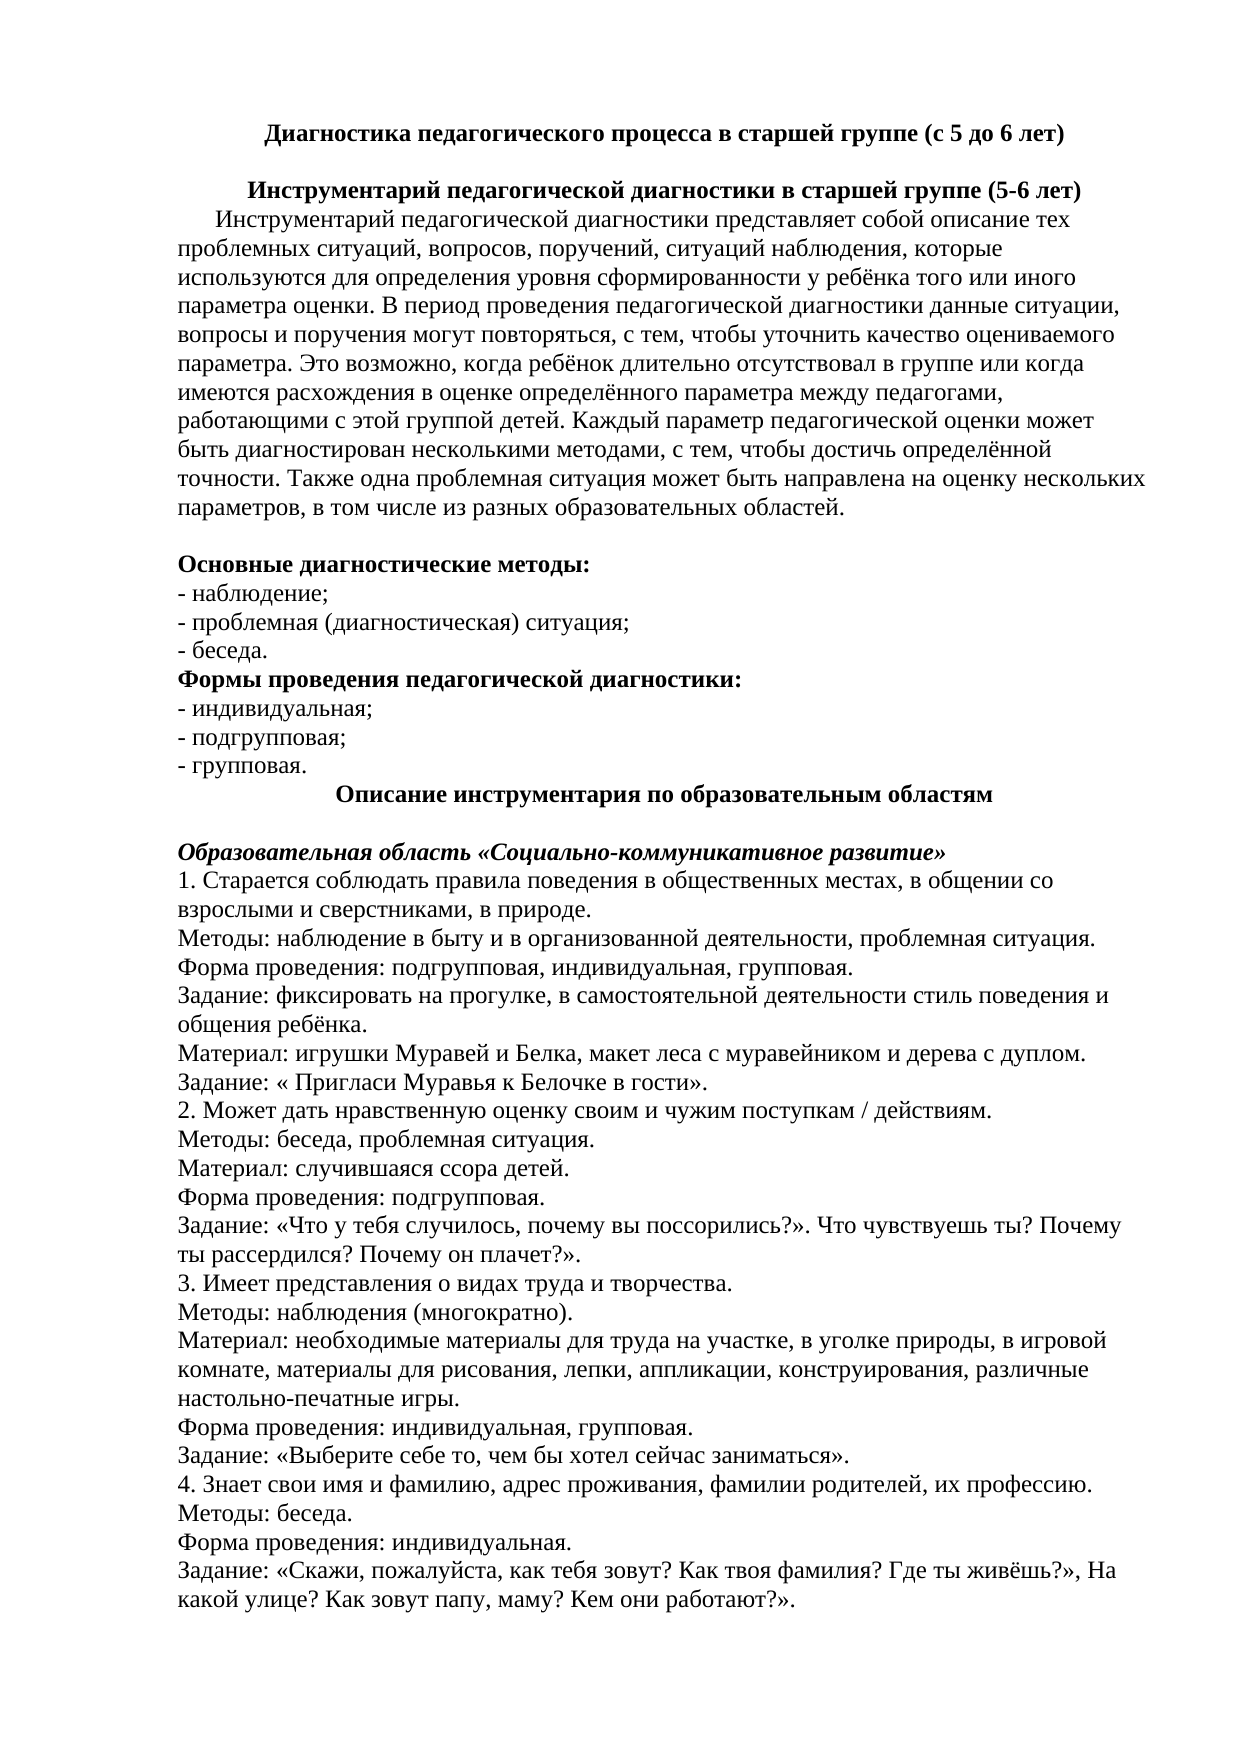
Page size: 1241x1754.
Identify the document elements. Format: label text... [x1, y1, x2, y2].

text Форма проведения: индивидуальная, групповая. [177, 1412, 1152, 1441]
text - групповая. [177, 751, 1152, 779]
text - наблюдение; [177, 578, 1152, 607]
text Методы: беседа, проблемная ситуация. [177, 1124, 1152, 1153]
text - индивидуальная; [177, 693, 1152, 722]
text Форма проведения: подгрупповая. [177, 1182, 1152, 1211]
text Задание: «Выберите себе то, чем бы хотел сейчас заниматься». [177, 1441, 1152, 1469]
text Материал: необходимые материалы для труда на участке, в уголке природы, в игровой комнате, материалы для рисования, лепки, аппликации, конструирования, различные настольно-печатные игры. [177, 1326, 1152, 1412]
text 3. Имеет представления о видах труда и творчества. [177, 1268, 1152, 1297]
text Инструментарий педагогической диагностики в старшей группе (5-6 лет) [177, 176, 1152, 204]
text Материал: случившаяся ссора детей. [177, 1153, 1152, 1182]
text 4. Знает свои имя и фамилию, адрес проживания, фамилии родителей, их профессию. Методы: беседа. [177, 1469, 1152, 1527]
text Задание: фиксировать на прогулке, в самостоятельной деятельности стиль поведения и общения ребёнка. [177, 981, 1152, 1038]
text Методы: наблюдения (многократно). [177, 1297, 1152, 1326]
text - беседа. [177, 636, 1152, 664]
text Форма проведения: подгрупповая, индивидуальная, групповая. [177, 952, 1152, 981]
text Задание: «Что у тебя случилось, почему вы поссорились?». Что чувствуешь ты? Почему ты рассердился? Почему он плачет?». [177, 1211, 1152, 1268]
text Задание: «Скажи, пожалуйста, как тебя зовут? Как твоя фамилия? Где ты живёшь?», На какой улице? Как зовут папу, маму? Кем они работают?». [177, 1556, 1152, 1613]
text Форма проведения: индивидуальная. [177, 1527, 1152, 1556]
text 1. Старается соблюдать правила поведения в общественных местах, в общении со взрослыми и сверстниками, в природе. [177, 866, 1152, 923]
text - проблемная (диагностическая) ситуация; [177, 607, 1152, 636]
text 2. Может дать нравственную оценку своим и чужим поступкам / действиям. [177, 1096, 1152, 1124]
text Основные диагностические методы: [177, 549, 1152, 578]
text Диагностика педагогического процесса в старшей группе (с 5 до 6 лет) [177, 118, 1152, 147]
text Образовательная область «Социально-коммуникативное развитие» [177, 837, 1152, 866]
text Описание инструментария по образовательным областям [177, 779, 1152, 808]
text Методы: наблюдение в быту и в организованной деятельности, проблемная ситуация. [177, 923, 1152, 952]
text Инструментарий педагогической диагностики представляет собой описание тех проблемных ситуаций, вопросов, поручений, ситуаций наблюдения, которые используются для определения уровня сформированности у ребёнка того или иного параметра оценки. В период проведения педагогической диагностики данные ситуации, вопросы и поручения могут повторяться, с тем, чтобы уточнить качество оцениваемого параметра. Это возможно, когда ребёнок длительно отсутствовал в группе или когда имеются расхождения в оценке определённого параметра между педагогами, работающими с этой группой детей. Каждый параметр педагогической оценки может быть диагностирован несколькими методами, с тем, чтобы достичь определённой точности. Также одна проблемная ситуация может быть направлена на оценку нескольких параметров, в том числе из разных образовательных областей. [177, 204, 1152, 521]
text - подгрупповая; [177, 722, 1152, 751]
text Материал: игрушки Муравей и Белка, макет леса с муравейником и дерева с дуплом. Задание: « Пригласи Муравья к Белочке в гости». [177, 1038, 1152, 1096]
text Формы проведения педагогической диагностики: [177, 664, 1152, 693]
